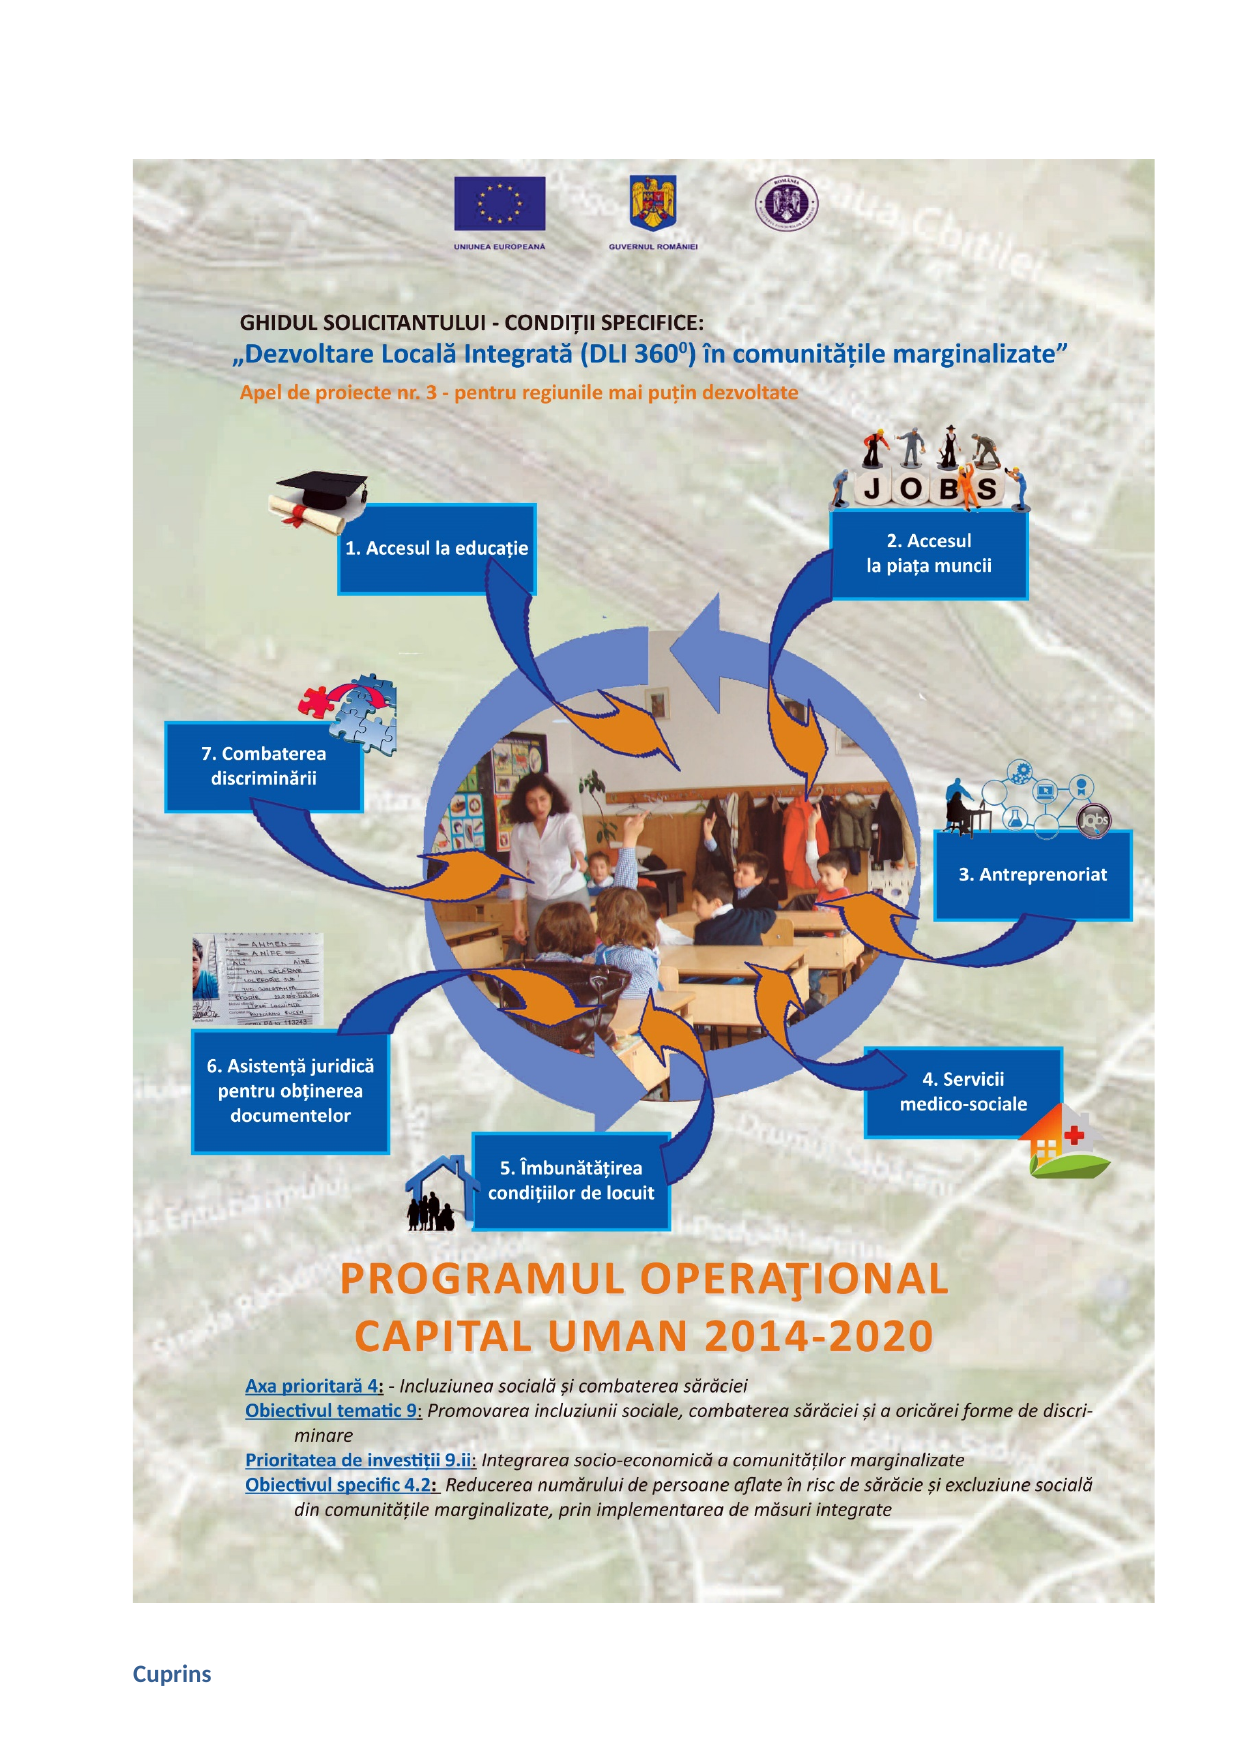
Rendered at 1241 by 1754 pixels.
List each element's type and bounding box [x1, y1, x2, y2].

picture [132, 159, 1155, 1603]
